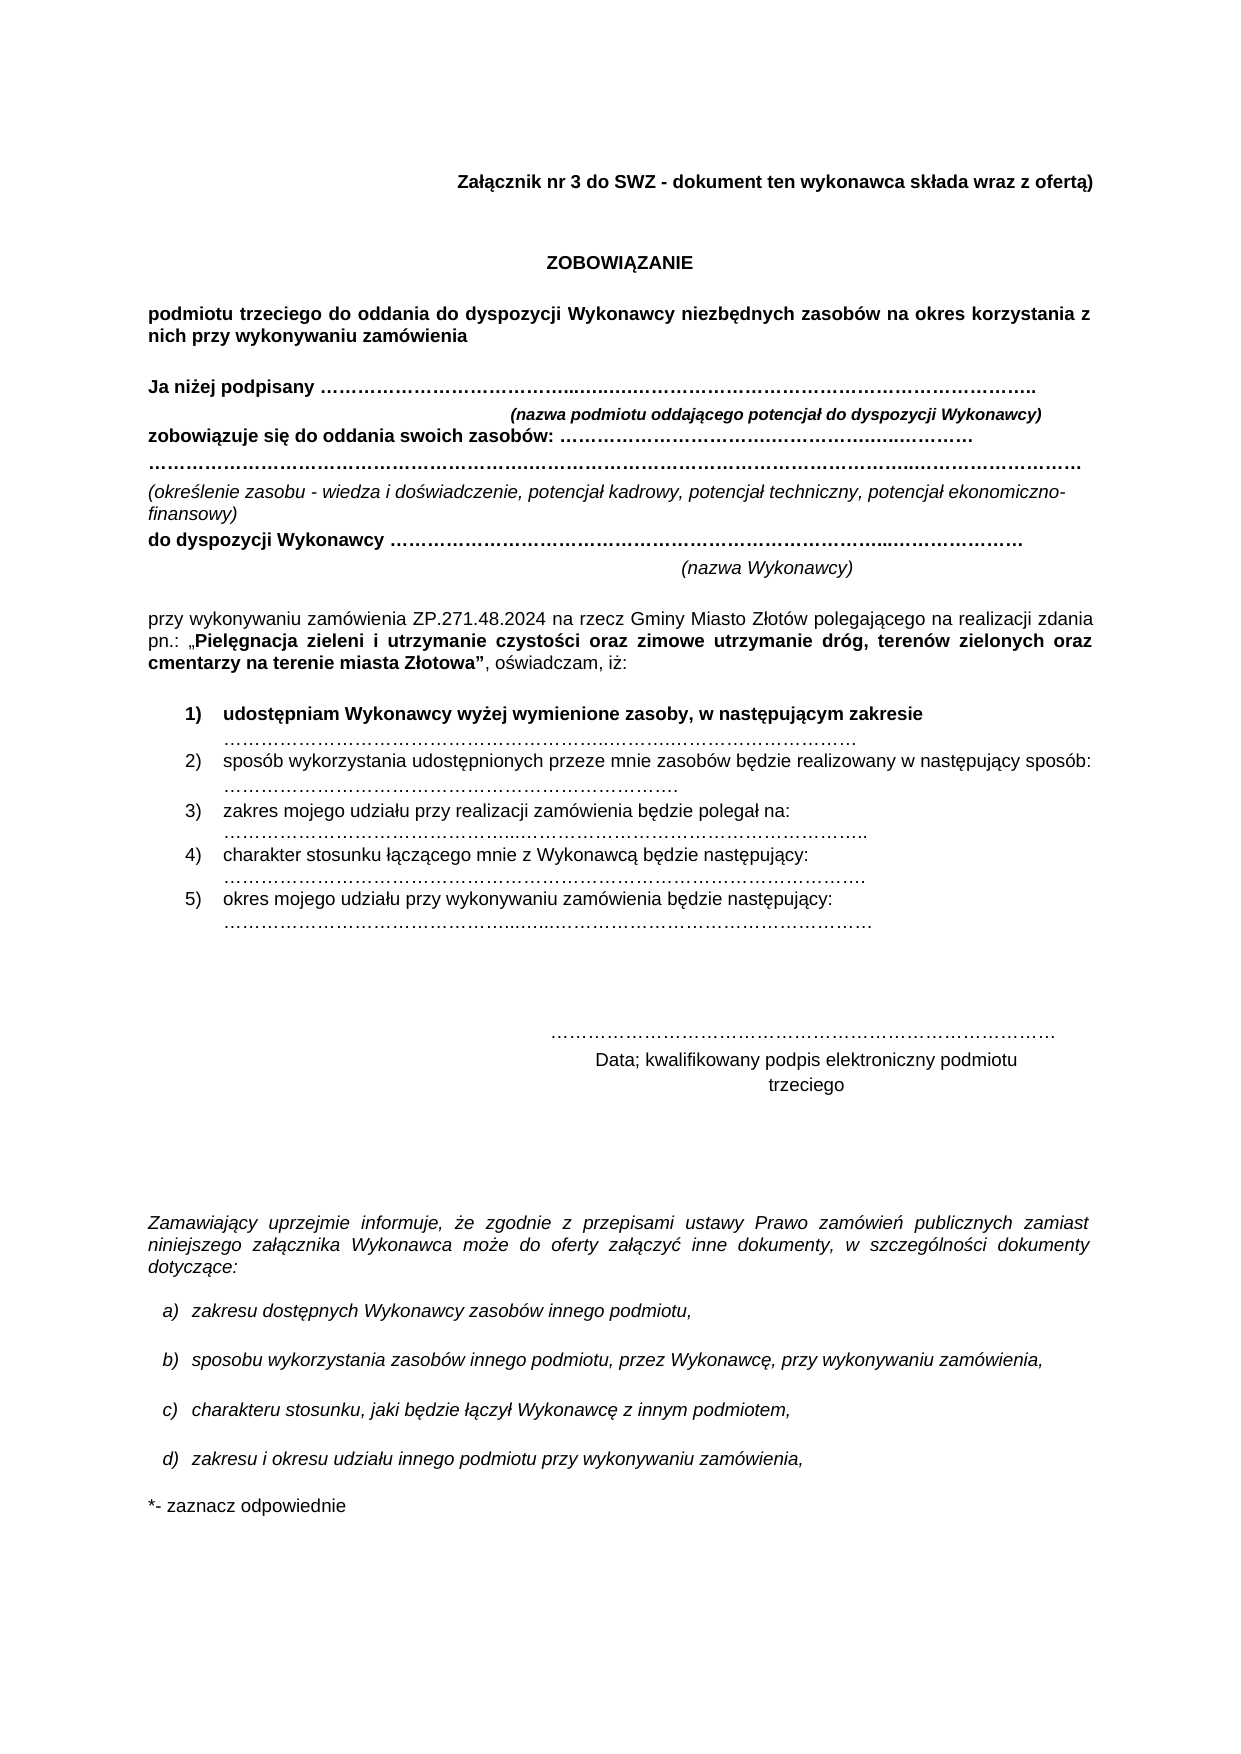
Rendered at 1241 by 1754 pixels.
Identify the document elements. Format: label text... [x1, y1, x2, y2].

text (nazwa podmiotu oddającego potencjał do dyspozycji Wykonawcy) [510, 404, 1094, 423]
list zakresu dostępnych Wykonawcy zasobów innego podmiotu, [162, 1299, 1094, 1321]
list zakresu i okresu udziału innego podmiotu przy wykonywaniu zamówienia, [162, 1448, 1094, 1470]
list okres mojego udziału przy wykonywaniu zamówienia będzie następujący: [185, 888, 1094, 909]
list charakter stosunku łączącego mnie z Wykonawcą będzie następujący: [185, 843, 1094, 865]
text podmiotu trzeciego do oddania do dyspozycji Wykonawcy niezbędnych zasobów na okres korzystania z nich przy wykonywaniu zamówienia [148, 303, 1092, 347]
text *- zaznacz odpowiednie [148, 1495, 1094, 1516]
text (określenie zasobu - wiedza i doświadczenie, potencjał kadrowy, potencjał techniczny, potencjał ekonomiczno-finansowy) [148, 481, 1094, 524]
list udostępniam Wykonawcy wyżej wymienione zasoby, w następującym zakresie [185, 703, 1094, 724]
text ………………………………………...……………………………………………….. [223, 821, 1094, 843]
list sposób wykorzystania udostępnionych przeze mnie zasobów będzie realizowany w następujący sposób: ………………………………………………………………. [185, 749, 1092, 796]
text do dyspozycji Wykonawcy ……………………………………………………………………...………………… [148, 528, 1094, 550]
text Zamawiający uprzejmie informuje, że zgodnie z przepisami ustawy Prawo zamówień publicznych zamiast niniejszego załącznika Wykonawca może do oferty załączyć inne dokumenty, w szczególności dokumenty dotyczące: [148, 1212, 1092, 1277]
text …………………………………………………….……………………………………………………..……………………… [148, 452, 1094, 474]
list zakres mojego udziału przy realizacji zamówienia będzie polegał na: [185, 799, 1094, 821]
list charakteru stosunku, jaki będzie łączył Wykonawcę z innym podmiotem, [162, 1398, 1094, 1420]
text trzeciego [519, 1073, 1094, 1095]
text (nazwa Wykonawcy) [681, 556, 1094, 578]
text Ja niżej podpisany …………………………………...…..….……………………………………………………….. [148, 376, 1094, 398]
text zobowiązuje się do oddania swoich zasobów: …………………………….…………….…..………… [148, 425, 1094, 447]
text przy wykonywaniu zamówienia ZP.271.48.2024 na rzecz Gminy Miasto Złotów polegającego na realizacji zdania pn.: „Pielęgnacja zieleni i utrzymanie czystości oraz zimowe utrzymanie dróg, terenów zielonych oraz cmentarzy na terenie miasta Złotowa”, oświadczam, iż: [148, 608, 1094, 673]
text Data; kwalifikowany podpis elektroniczny podmiotu [519, 1049, 1094, 1071]
text ………………………………………...…...…………………………………………… [223, 911, 1094, 932]
text Załącznik nr 3 do SWZ - dokument ten wykonawca składa wraz z ofertą) [148, 171, 1094, 192]
text ZOBOWIĄZANIE [148, 252, 1092, 273]
text ……………………………………………………………………… [550, 1021, 1094, 1042]
text ……………………………………………………..……….………………………… [223, 727, 1094, 749]
list sposobu wykorzystania zasobów innego podmiotu, przez Wykonawcę, przy wykonywaniu zamówienia, [162, 1349, 1094, 1371]
text …………………………………………………………………………………………. [223, 866, 1094, 887]
